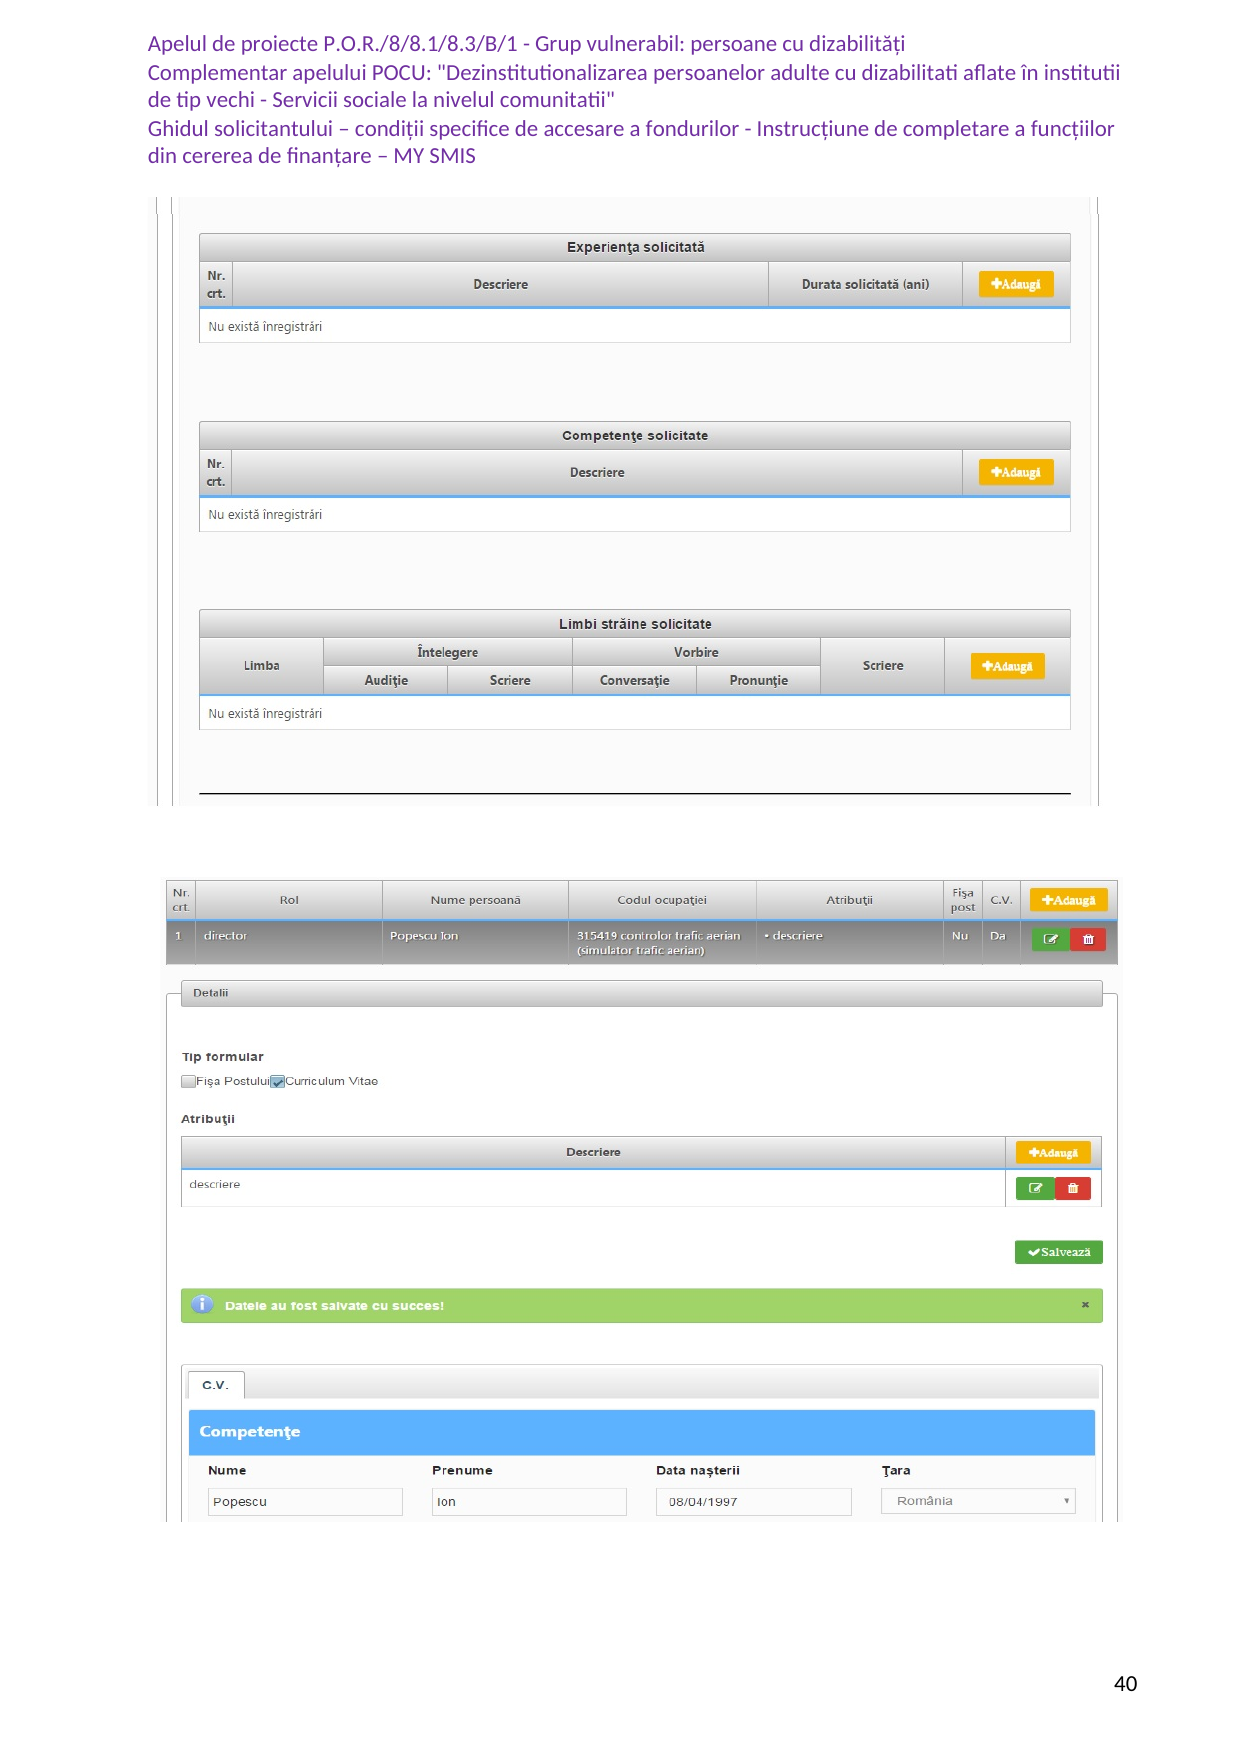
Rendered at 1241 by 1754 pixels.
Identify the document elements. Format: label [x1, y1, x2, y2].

picture [160, 877, 1125, 1522]
picture [147, 197, 1104, 825]
